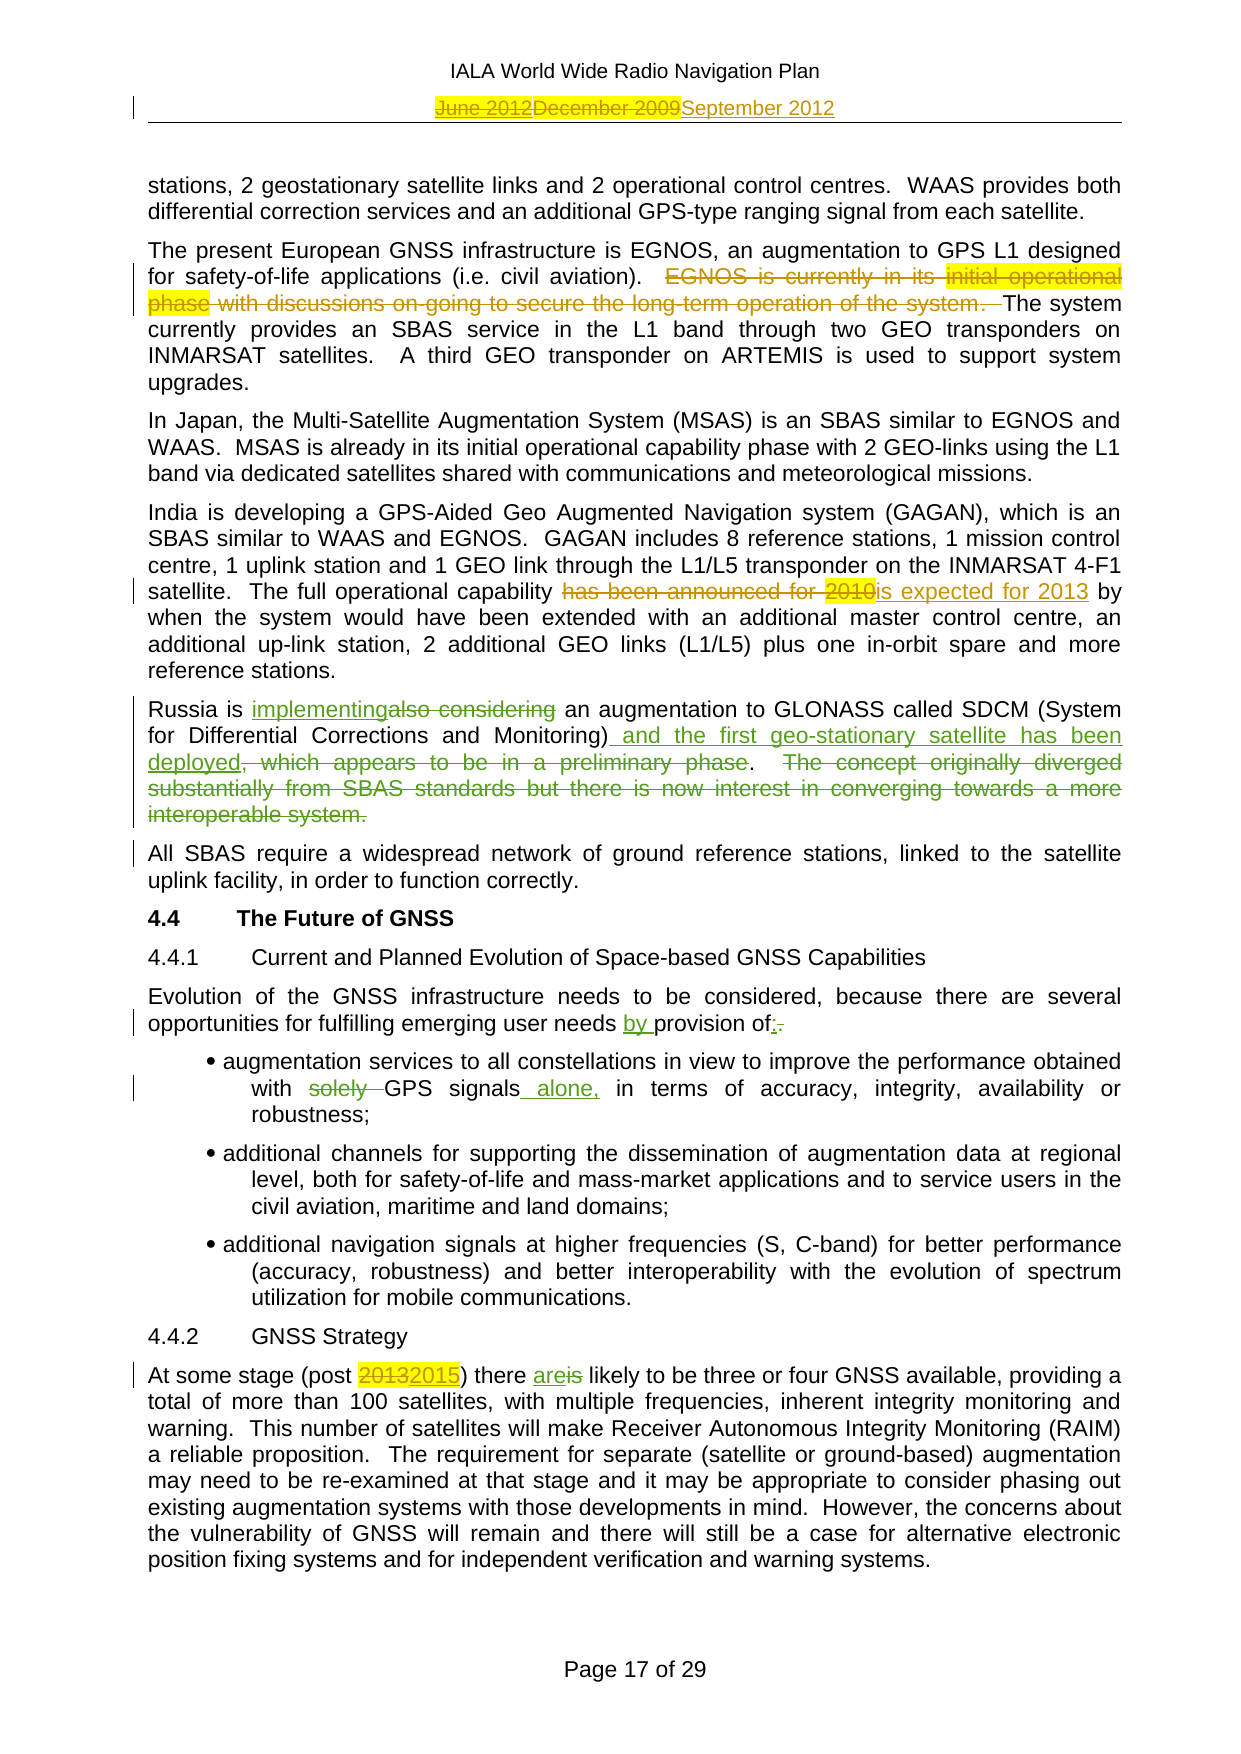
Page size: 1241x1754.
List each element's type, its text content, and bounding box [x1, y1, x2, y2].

text additional channels for supporting the dissemination of augmentation data at regional level, both for safety-of-life and mass-market applications and to service users in the civil aviation, maritime and land domains; [207, 1140, 1122, 1219]
text Russia is an augmentation to GLONASS called SDCM (System for Differential Corrections and Monitoring). [148, 790, 1122, 828]
text Russia is an augmentation to GLONASS called SDCM (System for Differential Corrections and Monitoring). [148, 696, 1122, 789]
text Evolution of the GNSS infrastructure needs to be considered, because there are several opportunities for fulfilling emerging user needs provision of [148, 983, 1122, 1036]
subtitle GNSS Strategy [148, 1323, 1122, 1349]
text In Japan, the Multi-Satellite Augmentation System (MSAS) is an SBAS similar to EGNOS and WAAS. MSAS is already in its initial operational capability phase with 2 GEO-links using the L1 band via dedicated satellites shared with communications and meteorological missions. [148, 407, 1122, 486]
text additional navigation signals at higher frequencies (S, C-band) for better performance (accuracy, robustness) and better interoperability with the evolution of spectrum utilization for mobile communications. [207, 1231, 1122, 1311]
subtitle Current and Planned Evolution of Space-based GNSS Capabilities [148, 944, 1122, 971]
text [148, 172, 1122, 224]
text All SBAS require a widespread network of ground reference stations, linked to the satellite uplink facility, in order to function correctly. [148, 840, 1122, 893]
text augmentation services to all constellations in view to improve the performance obtained with GPS signals in terms of accuracy, integrity, availability or robustness; [207, 1048, 1122, 1127]
subtitle The Future of GNSS [148, 905, 1122, 932]
text The present European GNSS infrastructure is EGNOS, an augmentation to GPS L1 designed for safety-of-life applications (i.e. civil aviation). The system currently provides an SBAS service in the L1 band through two GEO transponders on INMARSAT satellites. A third GEO transponder on ARTEMIS is used to support system upgrades. [148, 237, 1122, 395]
text At some stage (post ) there likely to be three or four GNSS available, providing a total of more than 100 satellites, with multiple frequencies, inherent integrity monitoring and warning. This number of satellites will make Receiver Autonomous Integrity Monitoring (RAIM) a reliable proposition. The requirement for separate (satellite or ground-based) augmentation may need to be re-examined at that stage and it may be appropriate to consider phasing out existing augmentation systems with those developments in mind. However, the concerns about the vulnerability of GNSS will remain and there will still be a case for alternative electronic position fixing systems and for independent verification and warning systems. [148, 1362, 1122, 1573]
text India is developing a GPS-Aided Geo Augmented Navigation system (GAGAN), which is an SBAS similar to WAAS and EGNOS. GAGAN includes 8 reference stations, 1 mission control centre, 1 uplink station and 1 GEO link through the L1/L5 transponder on the INMARSAT 4-F1 satellite. The full operational capability by when the system would have been extended with an additional master control centre, an additional up-link station, 2 additional GEO links (L1/L5) plus one in-orbit spare and more reference stations. [148, 499, 1122, 683]
